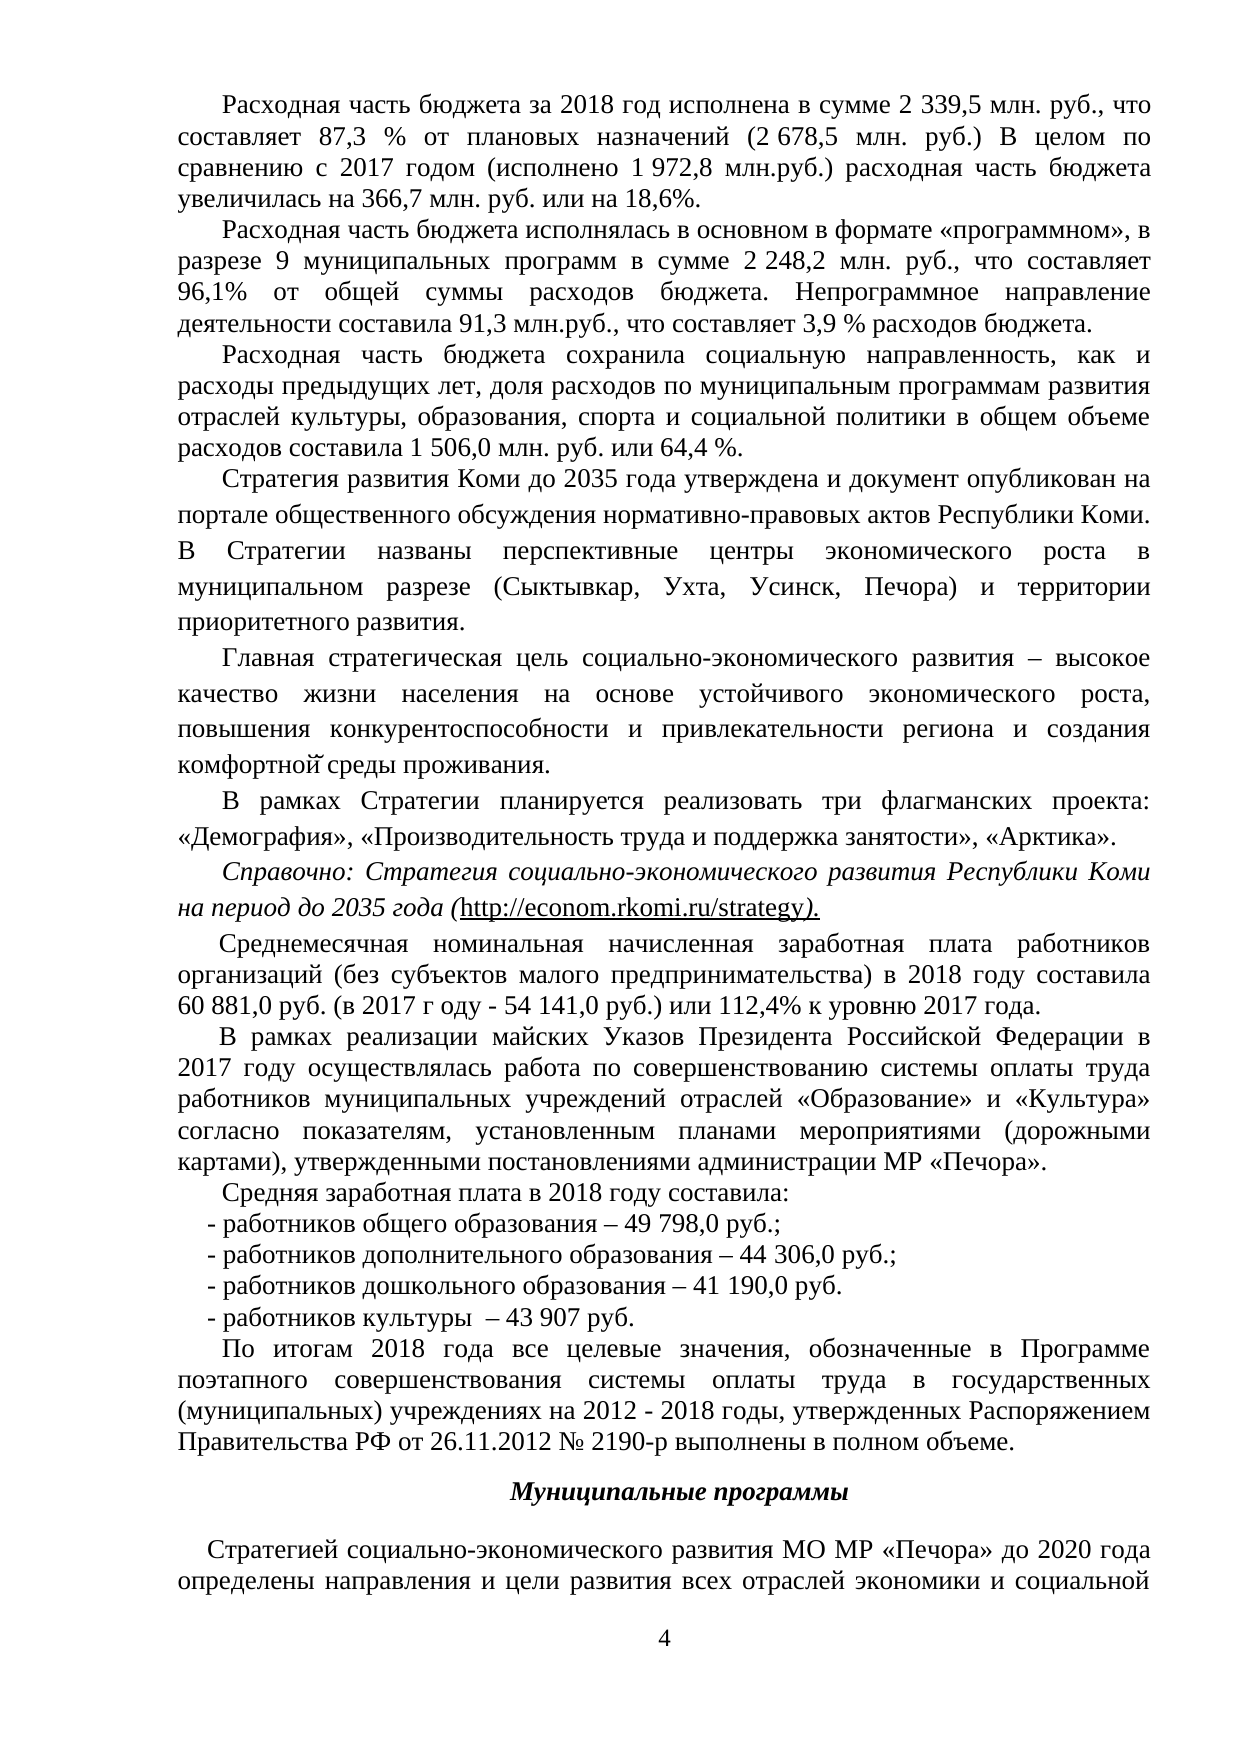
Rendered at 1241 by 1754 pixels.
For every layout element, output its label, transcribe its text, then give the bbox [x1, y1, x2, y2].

text - работников культуры – 43 907 руб. [177, 1301, 1152, 1332]
text Главная стратегическая цель социально-экономического развития – высокое качество жизни населения на основе устойчивого экономического роста, повышения конкурентоспособности и привлекательности региона и создания комфортной̆ среды проживания. [177, 641, 1152, 779]
text - работников дошкольного образования – 41 190,0 руб. [177, 1269, 1152, 1301]
text Стратегия развития Коми до 2035 года утверждена и документ опубликован на портале общественного обсуждения нормативно-правовых актов Республики Коми. В Стратегии названы перспективные центры экономического роста в муниципальном разрезе (Сыктывкар, Ухта, Усинск, Печора) и территории приоритетного развития. [177, 462, 1152, 636]
text Муниципальные программы [177, 1476, 1152, 1507]
text - работников дополнительного образования – 44 306,0 руб.; [177, 1238, 1152, 1269]
text - работников общего образования – 49 798,0 руб.; [177, 1207, 1152, 1238]
text В рамках Стратегии планируется реализовать три флагманских проекта: «Демография», «Производительность труда и поддержка занятости», «Арктика». [177, 784, 1152, 851]
text В рамках реализации майских Указов Президента Российской Федерации в 2017 году осуществлялась работа по совершенствованию системы оплаты труда работников муниципальных учреждений отраслей «Образование» и «Культура» согласно показателям, установленным планами мероприятиями (дорожными картами), утвержденными постановлениями администрации МР «Печора». [177, 1020, 1152, 1176]
text Расходная часть бюджета сохранила социальную направленность, как и расходы предыдущих лет, доля расходов по муниципальным программам развития отраслей культуры, образования, спорта и социальной политики в общем объеме расходов составила 1 506,0 млн. руб. или 64,4 %. [177, 338, 1152, 462]
text Расходная часть бюджета исполнялась в основном в формате «программном», в разрезе 9 муниципальных программ в сумме 2 248,2 млн. руб., что составляет 96,1% от общей суммы расходов бюджета. Непрограммное направление деятельности составила 91,3 млн.руб., что составляет 3,9 % расходов бюджета. [177, 213, 1152, 338]
text Расходная часть бюджета за 2018 год исполнена в сумме 2 339,5 млн. руб., что составляет 87,3 % от плановых назначений (2 678,5 млн. руб.) В целом по сравнению с 2017 годом (исполнено 1 972,8 млн.руб.) расходная часть бюджета увеличилась на 366,7 млн. руб. или на 18,6%. [177, 89, 1152, 213]
text По итогам 2018 года все целевые значения, обозначенные в Программе поэтапного совершенствования системы оплаты труда в государственных (муниципальных) учреждениях на 2012 - 2018 годы, утвержденных Распоряжением Правительства РФ от 26.11.2012 № 2190-р выполнены в полном объеме. [177, 1332, 1152, 1456]
text Средняя заработная плата в 2018 году составила: [177, 1176, 1152, 1207]
text Справочно: Стратегия социально-экономического развития Республики Коми на период до 2035 года (http://econom.rkomi.ru/strategy). [177, 855, 1152, 922]
text Среднемесячная номинальная начисленная заработная плата работников организаций (без субъектов малого предпринимательства) в 2018 году составила 60 881,0 руб. (в 2017 г оду - 54 141,0 руб.) или 112,4% к уровню 2017 года. [177, 927, 1152, 1020]
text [177, 1533, 1152, 1596]
